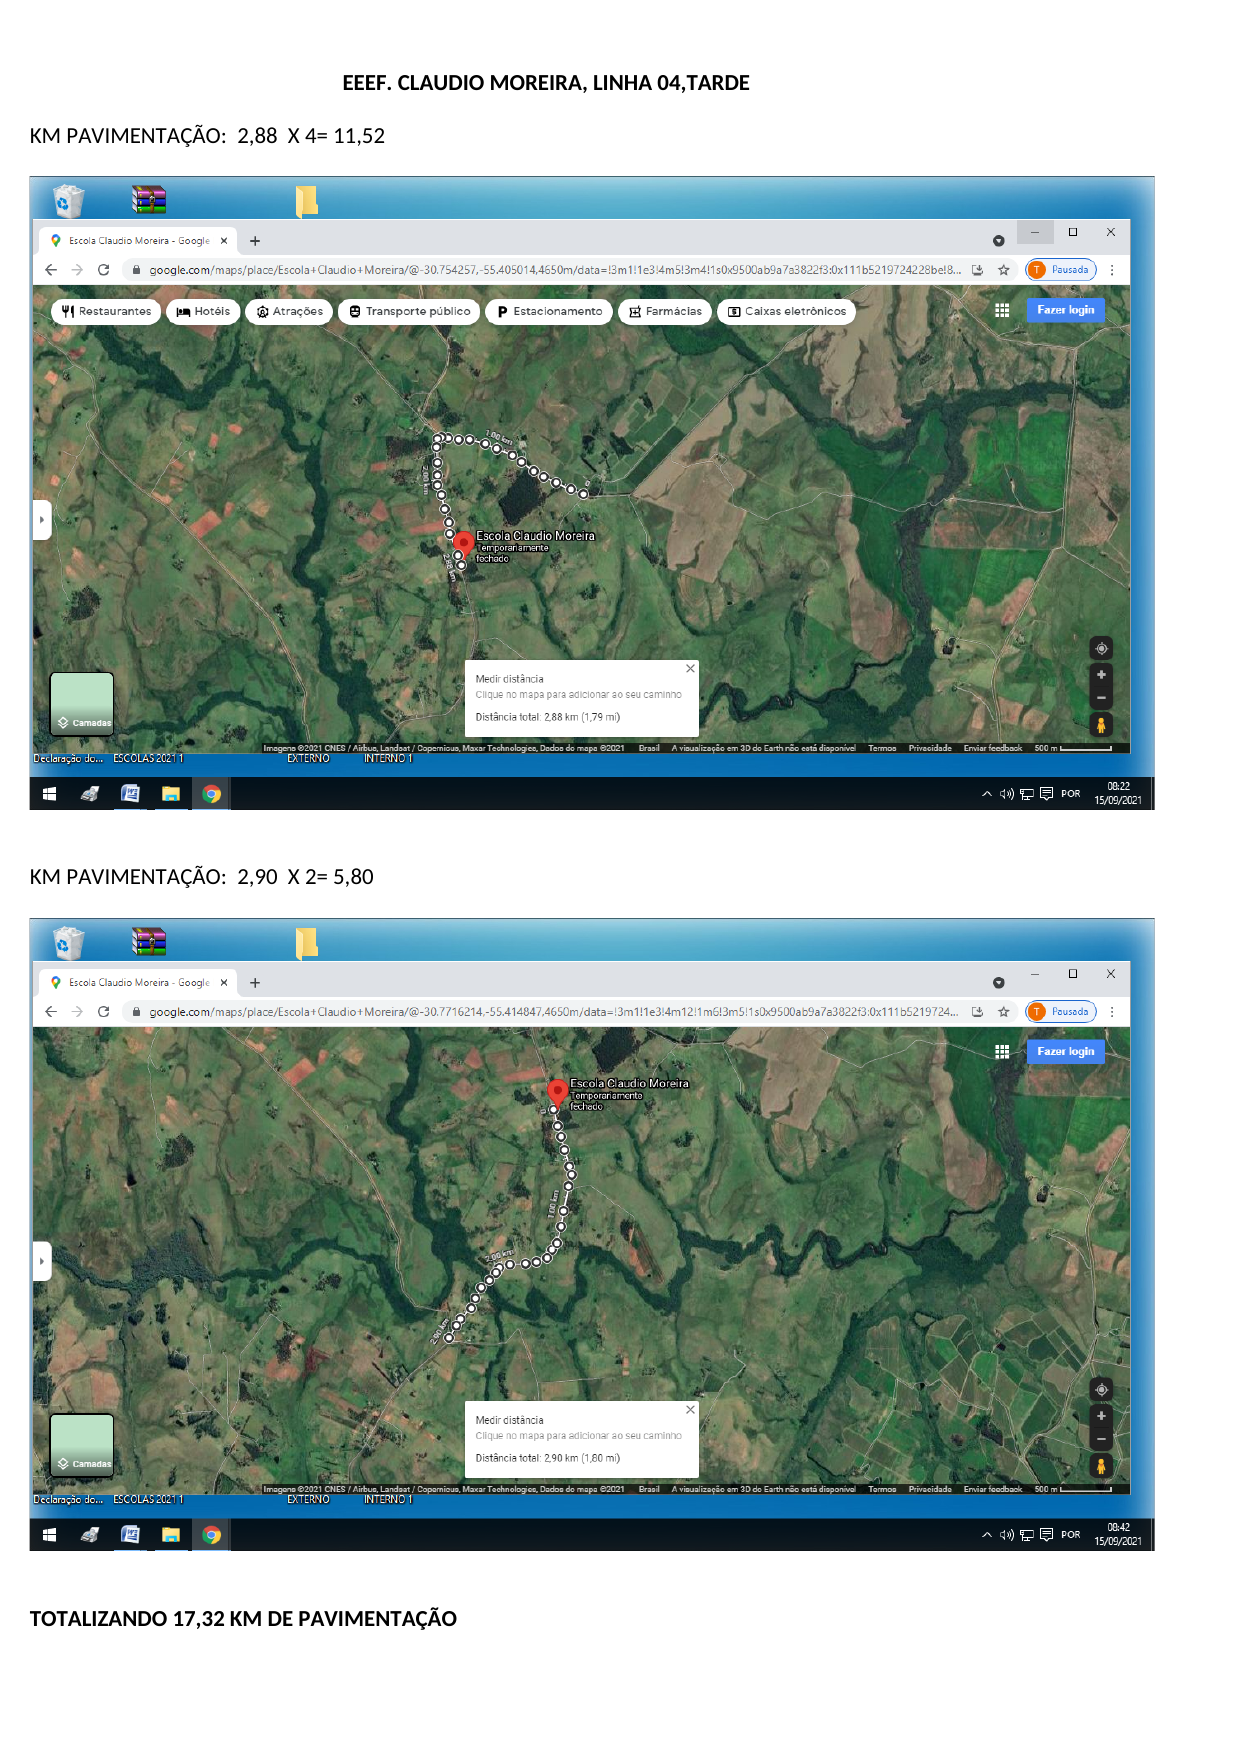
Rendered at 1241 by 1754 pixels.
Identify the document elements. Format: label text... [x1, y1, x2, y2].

picture [29, 176, 1155, 810]
picture [29, 918, 1155, 1551]
text KM PAVIMENTAÇÃO: 2,88 X 4= 11,52 [29, 121, 1063, 149]
text KM PAVIMENTAÇÃO: 2,90 X 2= 5,80 [29, 862, 1063, 890]
text EEEF. CLAUDIO MOREIRA, LINHA 04,TARDE [29, 68, 1063, 96]
text TOTALIZANDO 17,32 KM DE PAVIMENTAÇÃO [29, 1604, 1063, 1632]
